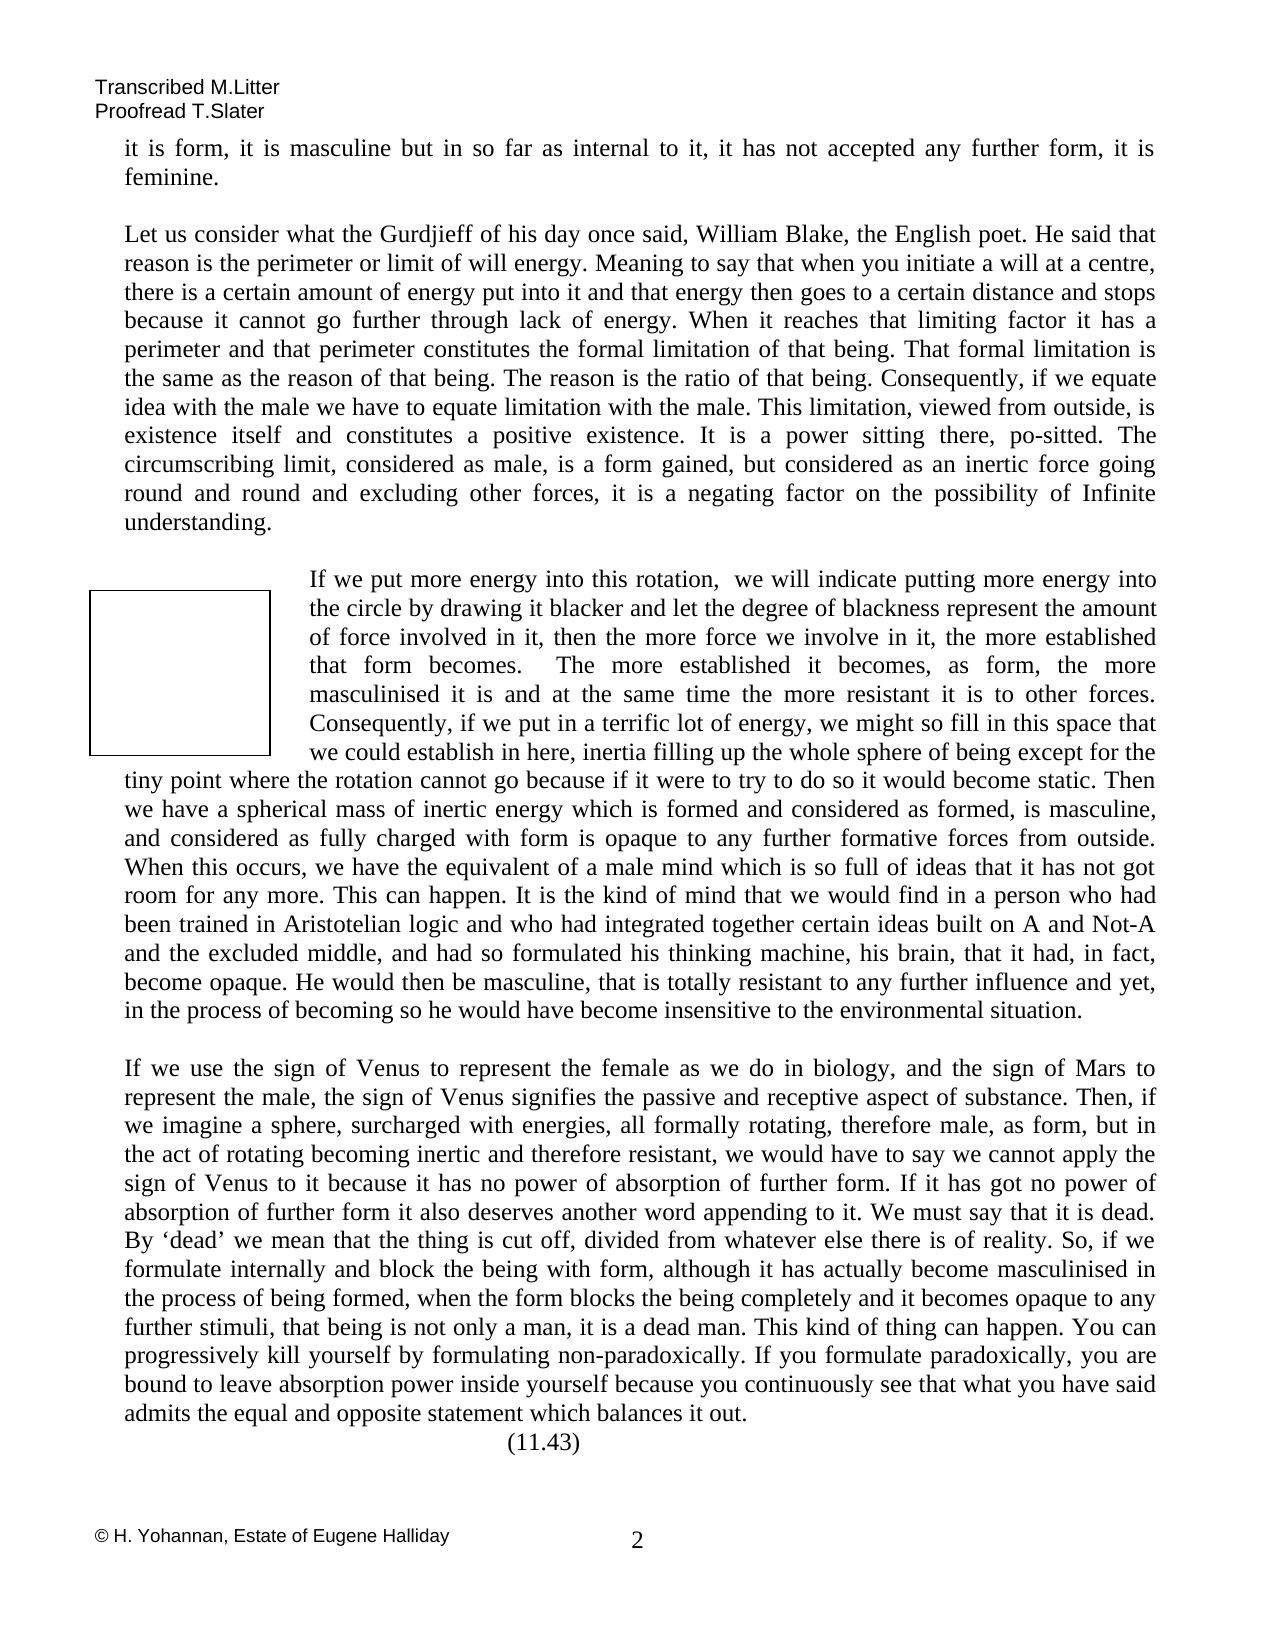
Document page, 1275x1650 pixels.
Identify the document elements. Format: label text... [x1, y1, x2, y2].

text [124, 133, 1158, 190]
text Let us consider what the Gurdjieff of his day once said, William Blake, the English poet. He said that reason is the perimeter or limit of will energy. Meaning to say that when you initiate a will at a centre, there is a certain amount of energy put into it and that energy then goes to a certain distance and stops because it cannot go further through lack of energy. When it reaches that limiting factor it has a perimeter and that perimeter constitutes the formal limitation of that being. That formal limitation is the same as the reason of that being. The reason is the ratio of that being. Consequently, if we equate idea with the male we have to equate limitation with the male. This limitation, viewed from outside, is existence itself and constitutes a positive existence. It is a power sitting there, po-sitted. The circumscribing limit, considered as male, is a form gained, but considered as an inertic force going round and round and excluding other forces, it is a negating factor on the possibility of Infinite understanding. [124, 219, 1158, 535]
text If we put more energy into this rotation, we will indicate putting more energy into the circle by drawing it blacker and let the degree of blackness represent the amount of force involved in it, then the more force we involve in it, the more established that form becomes. The more established it becomes, as form, the more masculinised it is and at the same time the more resistant it is to other forces. Consequently, if we put in a terrific lot of energy, we might so fill in this space that we could establish in here, inertia filling up the whole sphere of being except for the tiny point where the rotation cannot go because if it were to try to do so it would become static. Then we have a spherical mass of inertic energy which is formed and considered as formed, is masculine, and considered as fully charged with form is opaque to any further formative forces from outside. When this occurs, we have the equivalent of a male mind which is so full of ideas that it has not got room for any more. This can happen. It is the kind of mind that we would find in a person who had been trained in Aristotelian logic and who had integrated together certain ideas built on A and Not-A and the excluded middle, and had so formulated his thinking machine, his brain, that it had, in fact, become opaque. He would then be masculine, that is totally resistant to any further influence and yet, in the process of becoming so he would have become insensitive to the environmental situation. [124, 564, 1158, 1024]
text If we use the sign of Venus to represent the female as we do in biology, and the sign of Mars to represent the male, the sign of Venus signifies the passive and receptive aspect of substance. Then, if we imagine a sphere, surcharged with energies, all formally rotating, therefore male, as form, but in the act of rotating becoming inertic and therefore resistant, we would have to say we cannot apply the sign of Venus to it because it has no power of absorption of further form. If it has got no power of absorption of further form it also deserves another word appending to it. We must say that it is dead. By ‘dead’ we mean that the thing is cut off, divided from whatever else there is of reality. So, if we formulate internally and block the being with form, although it has actually become masculinised in the process of being formed, when the form blocks the being completely and it becomes opaque to any further stimuli, that being is not only a man, it is a dead man. This kind of thing can happen. You can progressively kill yourself by formulating non-paradoxically. If you formulate paradoxically, you are bound to leave absorption power inside yourself because you continuously see that what you have said admits the equal and opposite statement which balances it out. (11.43) [124, 1053, 1158, 1455]
